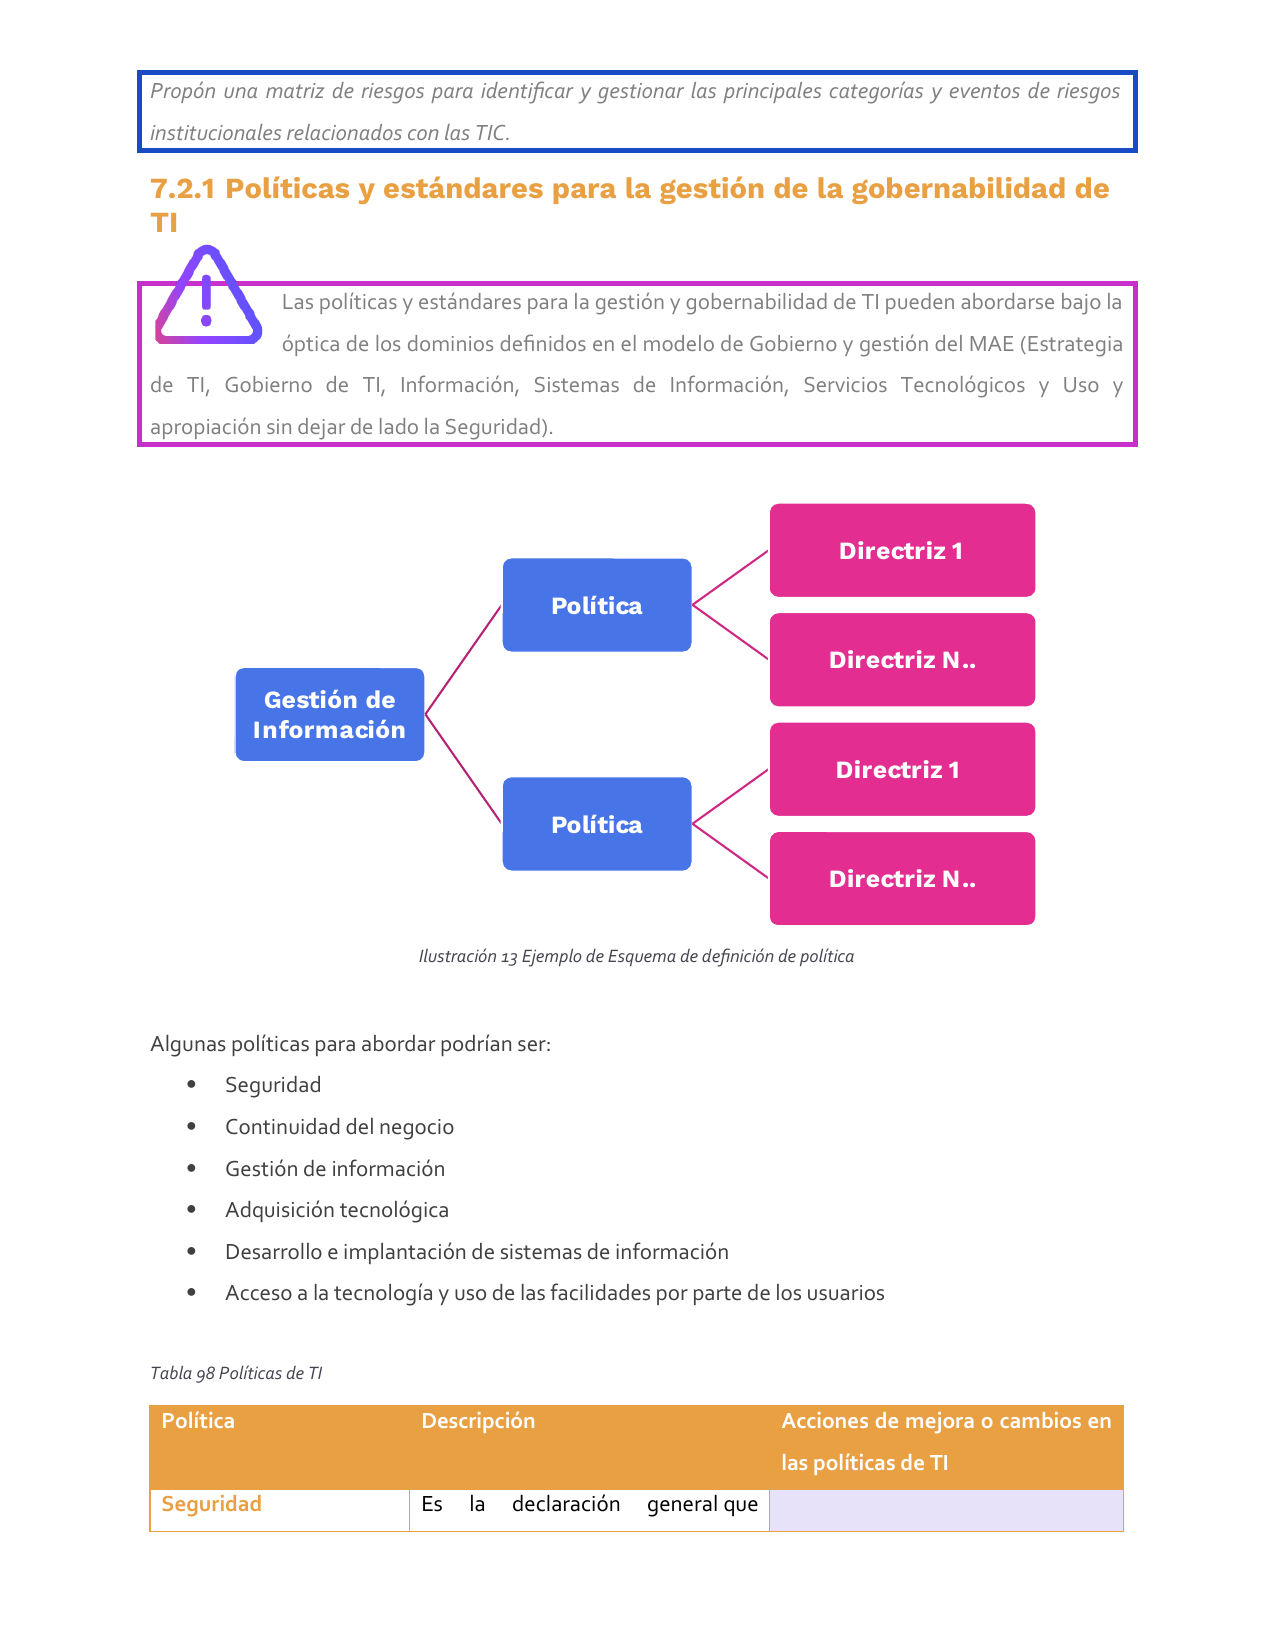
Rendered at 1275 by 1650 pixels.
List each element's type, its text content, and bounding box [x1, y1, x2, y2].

list Continuidad del negocio [187, 1113, 1125, 1140]
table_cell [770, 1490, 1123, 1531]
picture [155, 240, 263, 344]
list Gestión de información [187, 1154, 1125, 1182]
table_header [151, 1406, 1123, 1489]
text Propón una matriz de riesgos para identificar y gestionar las principales categorías y eventos de riesgos institucionales relacionados con las TIC. [142, 75, 1133, 148]
text Ilustración 13 Ejemplo de Esquema de definición de política [150, 944, 1125, 967]
text Algunas políticas para abordar podrían ser: [150, 1029, 1125, 1057]
subtitle 7.2.1 Políticas y estándares para la gestión de la gobernabilidad de TI [150, 171, 1125, 239]
list Acceso a la tecnología y uso de las facilidades por parte de los usuarios [187, 1279, 1125, 1307]
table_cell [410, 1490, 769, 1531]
list Adquisición tecnológica [187, 1196, 1125, 1223]
list Seguridad [187, 1071, 1125, 1099]
text Las políticas y estándares para la gestión y gobernabilidad de TI pueden abordarse bajo la óptica de los dominios definidos en el modelo de Gobierno y gestión del MAE (Estrategia de TI, Gobierno de TI, Información, Sistemas de Información, Servicios Tecnológicos y Uso y apropiación sin dejar de lado la Seguridad). [142, 286, 1133, 442]
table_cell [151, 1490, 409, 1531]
list Desarrollo e implantación de sistemas de información [187, 1237, 1125, 1265]
